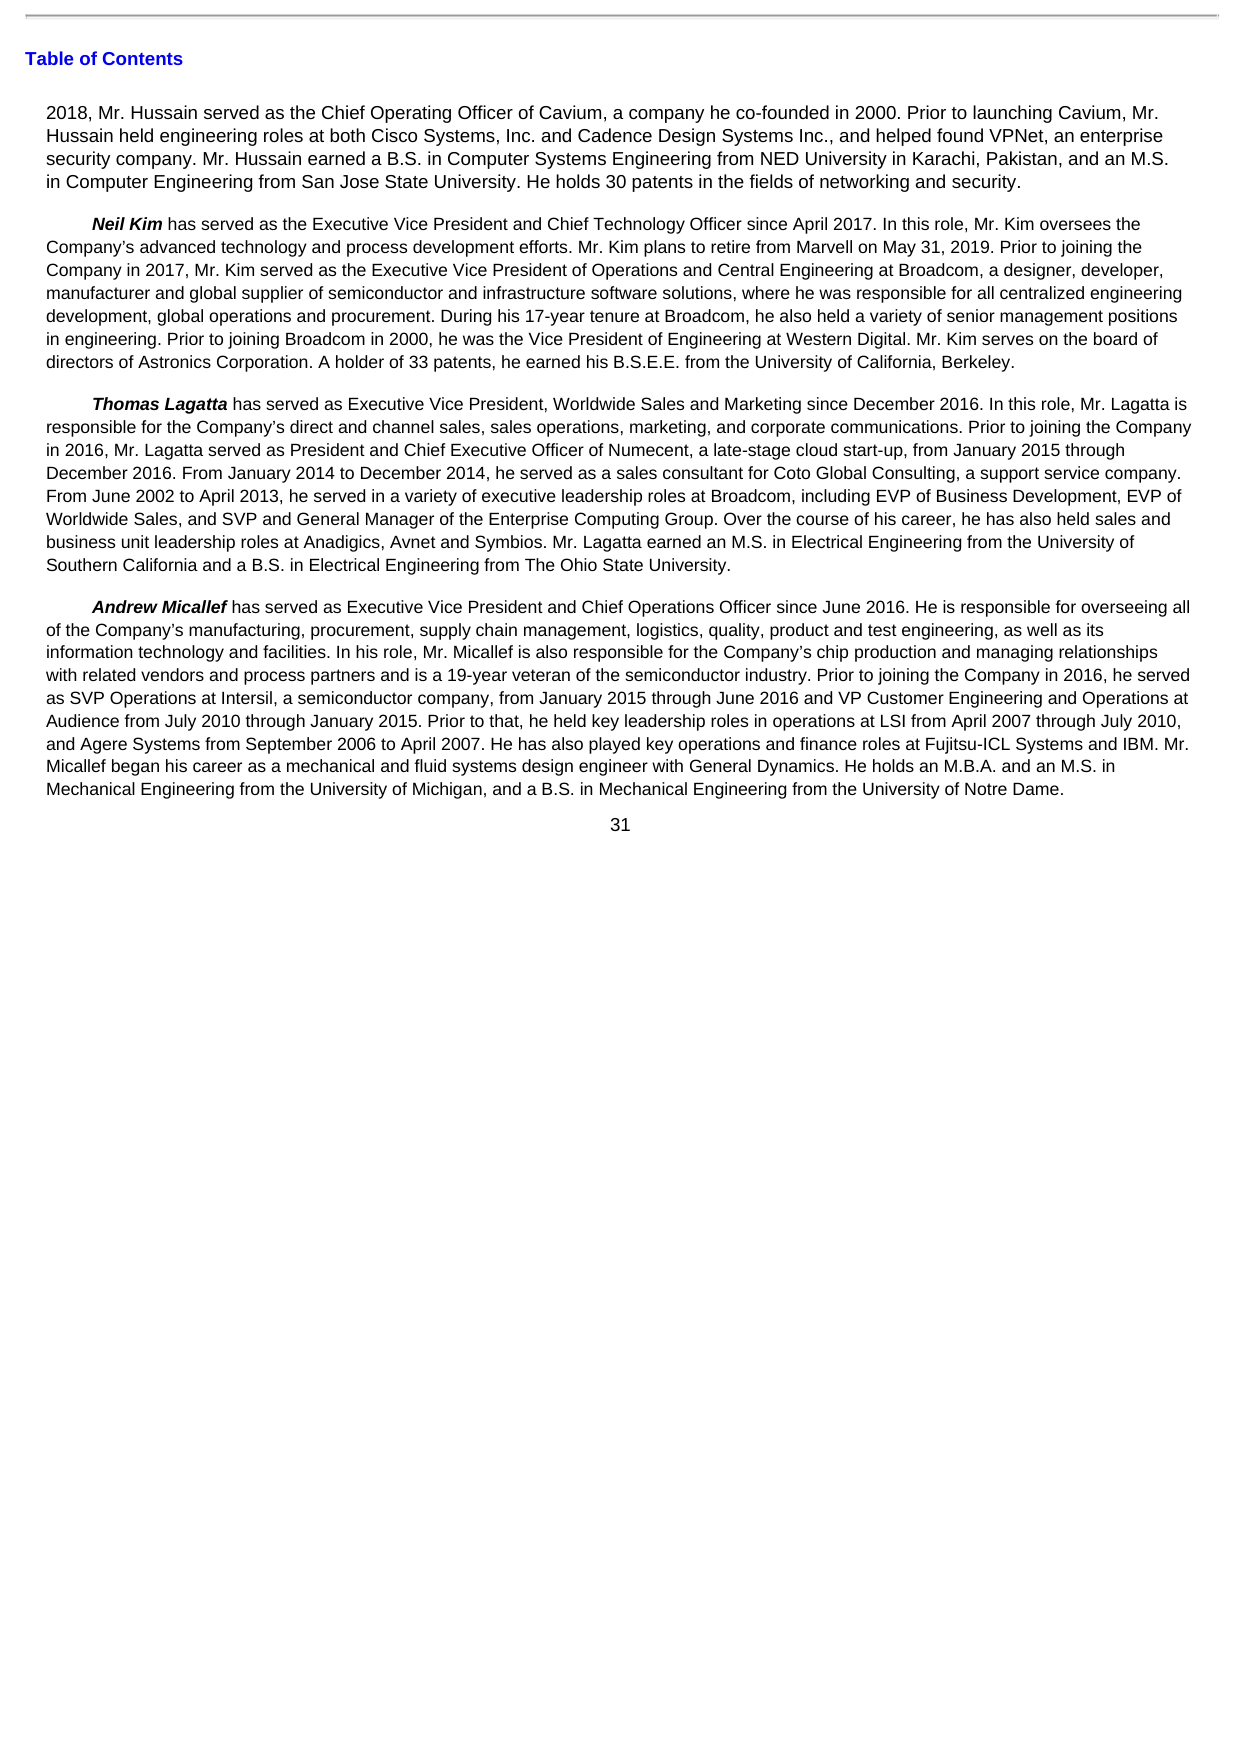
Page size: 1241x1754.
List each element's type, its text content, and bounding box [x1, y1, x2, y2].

text Neil Kim has served as the Executive Vice President and Chief Technology Officer since April 2017. In this role, Mr. Kim oversees the Company’s advanced technology and process development efforts. Mr. Kim plans to retire from Marvell on May 31, 2019. Prior to joining the Company in 2017, Mr. Kim served as the Executive Vice President of Operations and Central Engineering at Broadcom, a designer, developer, manufacturer and global supplier of semiconductor and infrastructure software solutions, where he was responsible for all centralized engineering development, global operations and procurement. During his 17-year tenure at Broadcom, he also held a variety of senior management positions in engineering. Prior to joining Broadcom in 2000, he was the Vice President of Engineering at Western Digital. Mr. Kim serves on the board of directors of Astronics Corporation. A holder of 33 patents, he earned his B.S.E.E. from the University of California, Berkeley. [46, 214, 1192, 373]
text 2018, Mr. Hussain served as the Chief Operating Officer of Cavium, a company he co-founded in 2000. Prior to launching Cavium, Mr. Hussain held engineering roles at both Cisco Systems, Inc. and Cadence Design Systems Inc., and helped found VPNet, an enterprise security company. Mr. Hussain earned a B.S. in Computer Systems Engineering from NED University in Karachi, Pakistan, and an M.S. in Computer Engineering from San Jose State University. He holds 30 patents in the fields of networking and security. [46, 102, 1182, 193]
text Andrew Micallef has served as Executive Vice President and Chief Operations Officer since June 2016. He is responsible for overseeing all of the Company’s manufacturing, procurement, supply chain management, logistics, quality, product and test engineering, as well as its information technology and facilities. In his role, Mr. Micallef is also responsible for the Company’s chip production and managing relationships with related vendors and process partners and is a 19-year veteran of the semiconductor industry. Prior to joining the Company in 2016, he served as SVP Operations at Intersil, a semiconductor company, from January 2015 through June 2016 and VP Customer Engineering and Operations at Audience from July 2010 through January 2015. Prior to that, he held key leadership roles in operations at LSI from April 2007 through July 2010, and Agere Systems from September 2006 to April 2007. He has also played key operations and finance roles at Fujitsu-ICL Systems and IBM. Mr. Micallef began his career as a mechanical and fluid systems design engineer with General Dynamics. He holds an M.B.A. and an M.S. in Mechanical Engineering from the University of Michigan, and a B.S. in Mechanical Engineering from the University of Notre Dame. [46, 597, 1192, 799]
picture [23, 14, 1220, 21]
text 31 [25, 814, 1215, 835]
text Thomas Lagatta has served as Executive Vice President, Worldwide Sales and Marketing since December 2016. In this role, Mr. Lagatta is responsible for the Company’s direct and channel sales, sales operations, marketing, and corporate communications. Prior to joining the Company in 2016, Mr. Lagatta served as President and Chief Executive Officer of Numecent, a late-stage cloud start-up, from January 2015 through December 2016. From January 2014 to December 2014, he served as a sales consultant for Coto Global Consulting, a support service company. From June 2002 to April 2013, he served in a variety of executive leadership roles at Broadcom, including EVP of Business Development, EVP of Worldwide Sales, and SVP and General Manager of the Enterprise Computing Group. Over the course of his career, he has also held sales and business unit leadership roles at Anadigics, Avnet and Symbios. Mr. Lagatta earned an M.S. in Electrical Engineering from the University of Southern California and a B.S. in Electrical Engineering from The Ohio State University. [46, 394, 1192, 575]
text Table of Contents [25, 48, 1192, 69]
